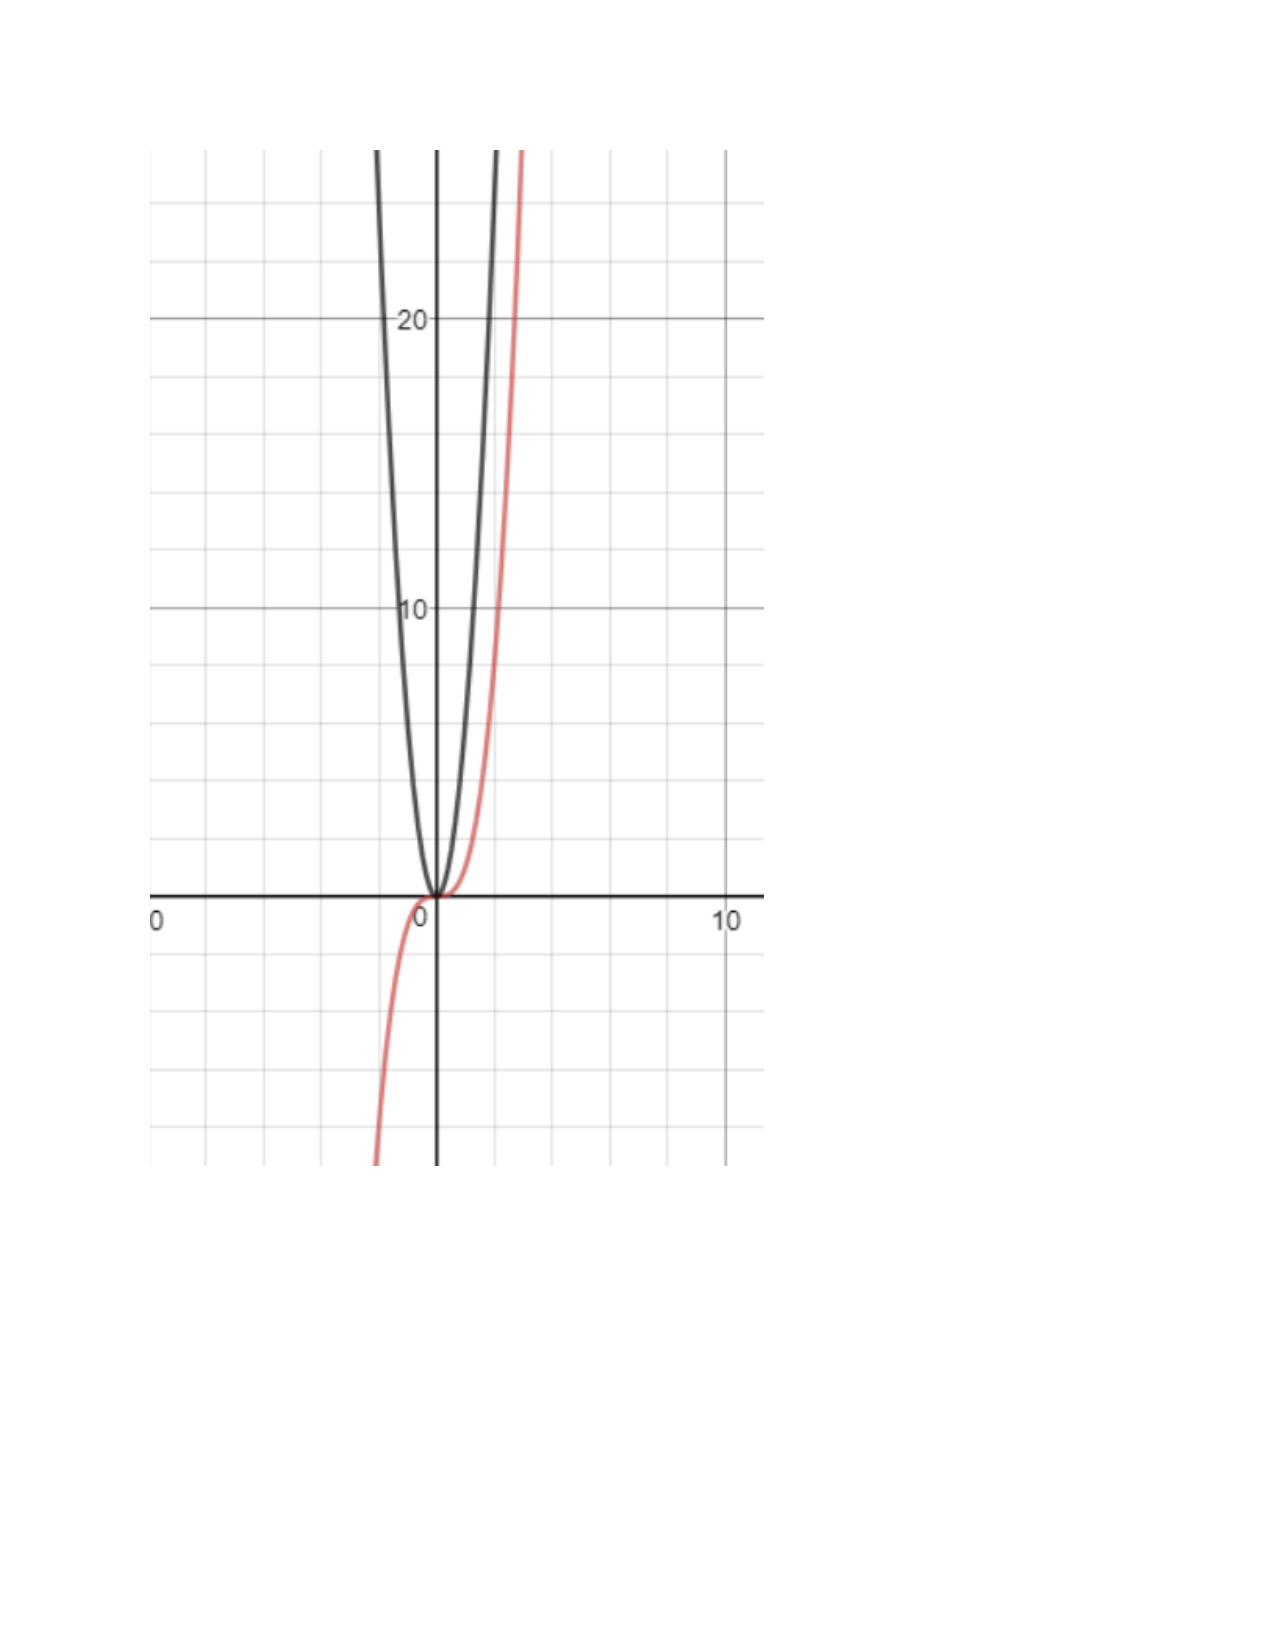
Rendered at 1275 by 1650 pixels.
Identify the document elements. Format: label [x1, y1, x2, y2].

picture [150, 150, 764, 1166]
